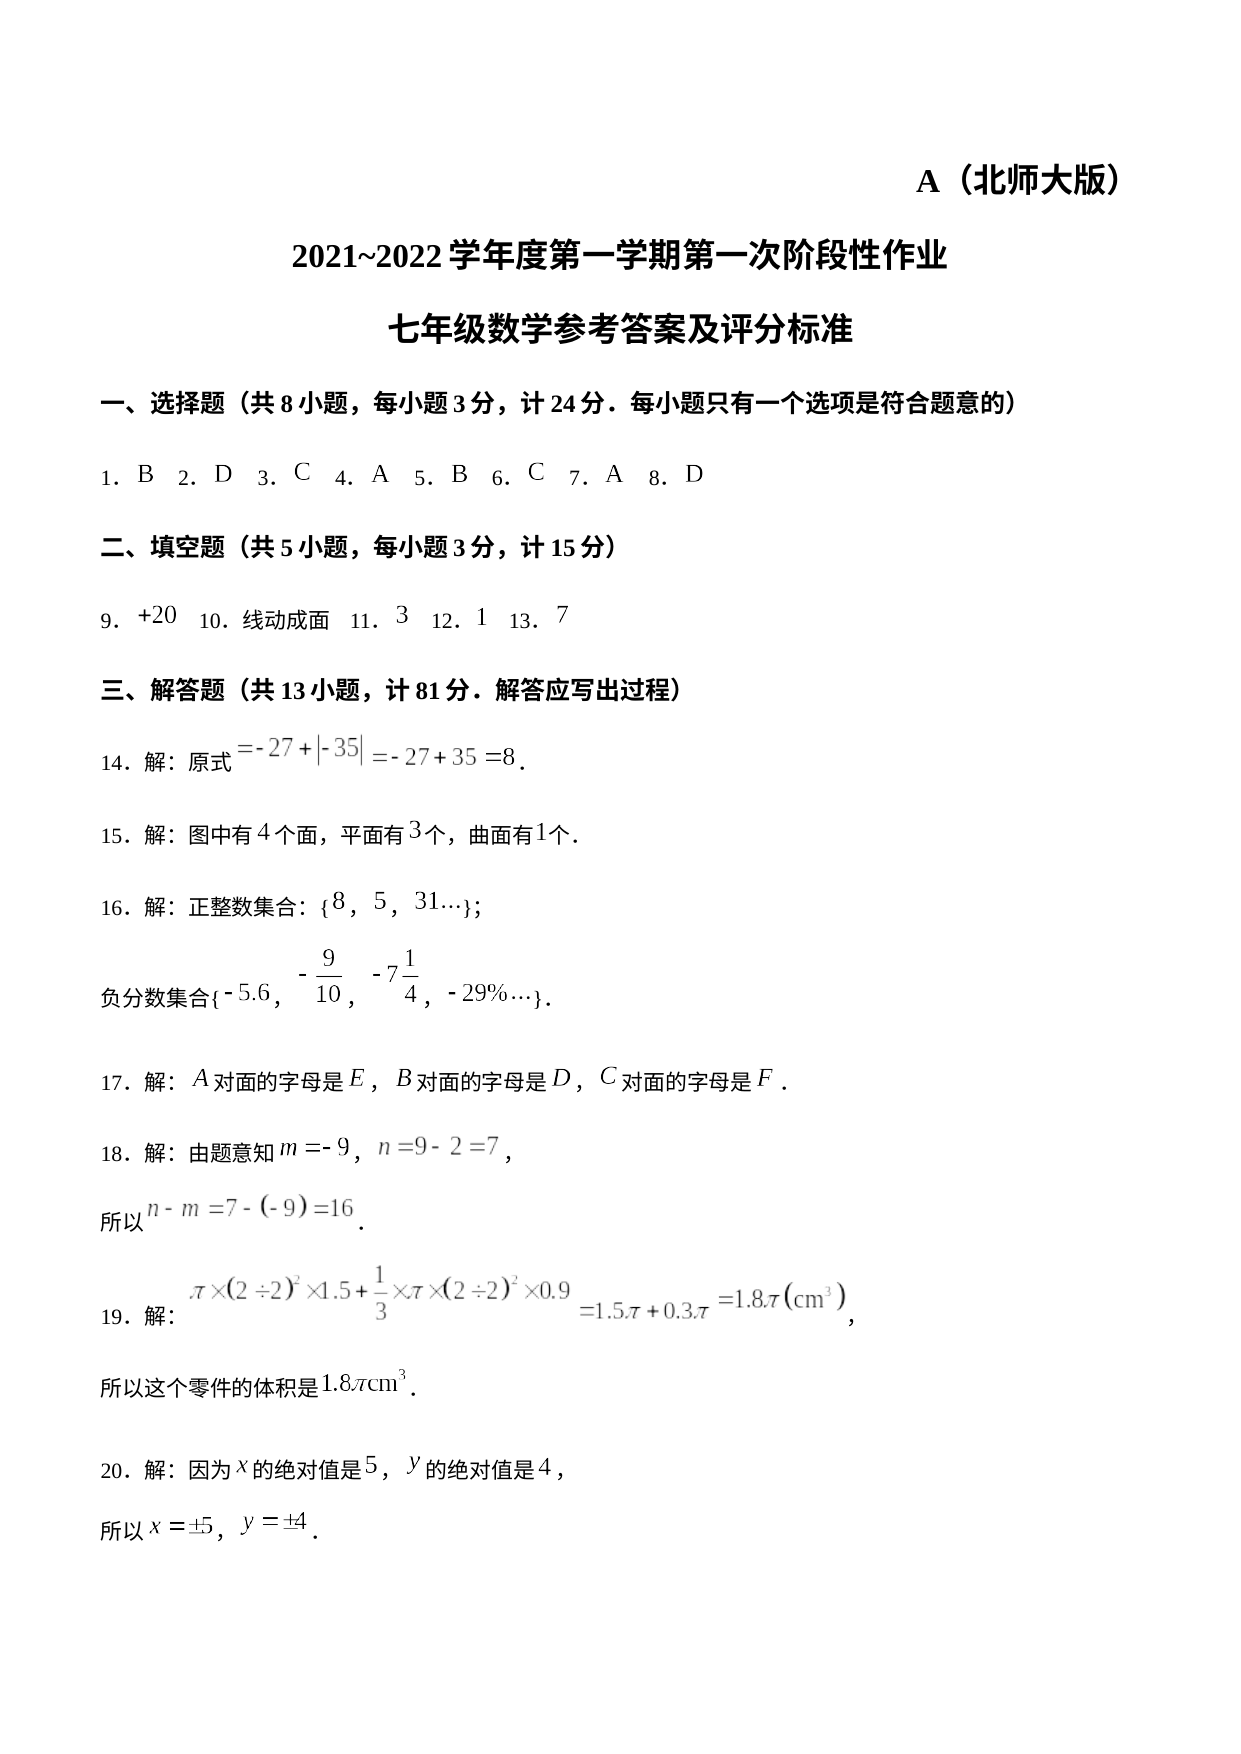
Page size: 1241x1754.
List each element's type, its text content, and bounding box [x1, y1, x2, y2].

text 所以，． [100, 1506, 1140, 1571]
text 二、填空题（共5小题，每小题3分，计15分） [100, 513, 1140, 578]
text 一、选择题（共8小题，每小题3分，计24分．每小题只有一个选项是符合题意的） [100, 369, 1140, 434]
text 15．解：图中有个面，平面有个，曲面有个． [100, 800, 1140, 865]
text 1． 2． 3． 4． 5． 6． 7． 8． [100, 442, 1140, 507]
text 9． 10．线动成面 11． 12． 13． [100, 585, 1140, 650]
text 20．解：因为的绝对值是，的绝对值是， [100, 1435, 1140, 1500]
text 19．解：， [100, 1260, 1140, 1357]
text 14．解：原式． [100, 728, 1140, 793]
text 所以这个零件的体积是． [100, 1363, 1140, 1428]
text 17．解：对面的字母是，对面的字母是，对面的字母是． [100, 1046, 1140, 1111]
text 2021~2022学年度第一学期第一次阶段性作业 [100, 220, 1140, 285]
text 16．解：正整数集合：{，，…}； [100, 871, 1140, 936]
text 所以． [100, 1188, 1140, 1253]
text 七年级数学参考答案及评分标准 [100, 295, 1140, 360]
text 负分数集合{，，，…}． [100, 942, 1140, 1040]
text 三、解答题（共13小题，计81分．解答应写出过程） [100, 656, 1140, 721]
text A（北师大版） [100, 146, 1140, 211]
text 18．解：由题意知，， [100, 1117, 1140, 1182]
